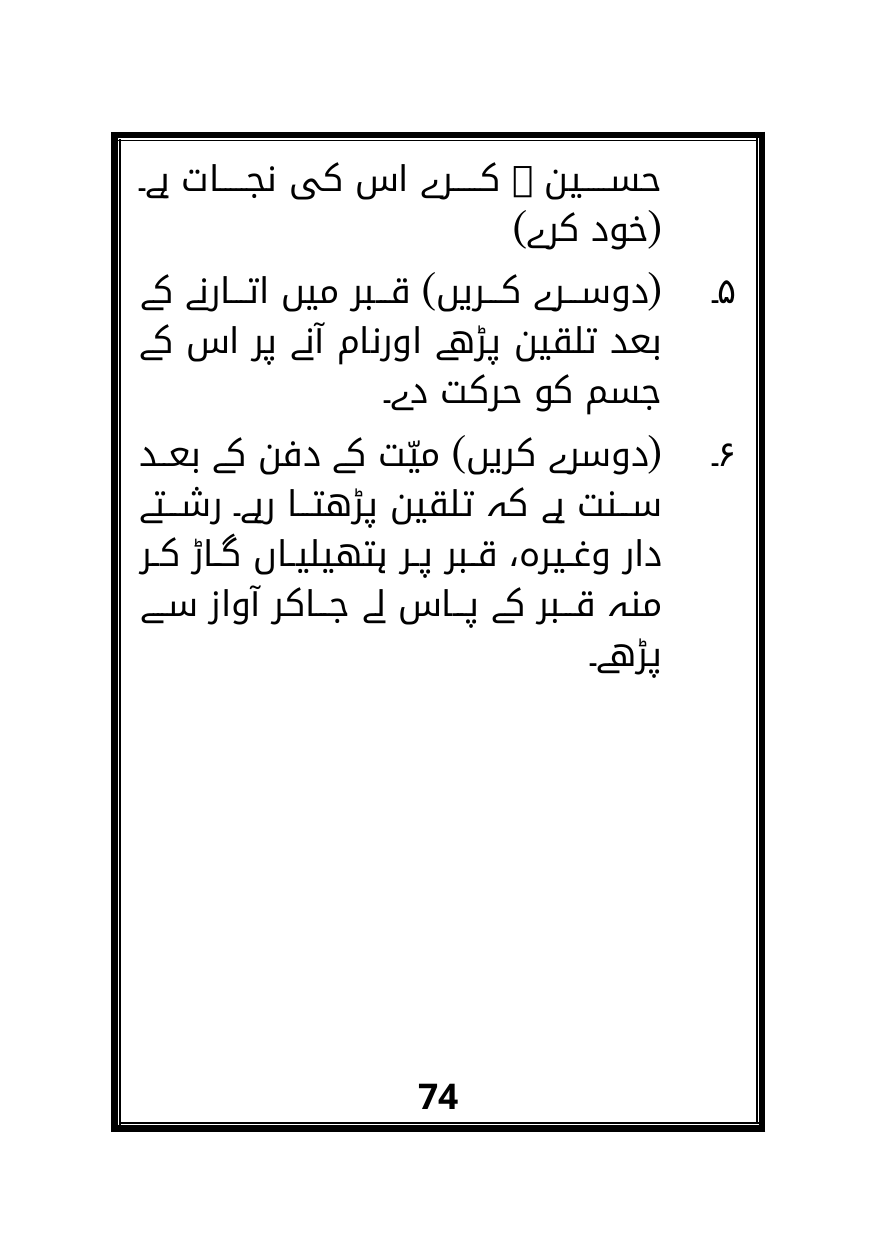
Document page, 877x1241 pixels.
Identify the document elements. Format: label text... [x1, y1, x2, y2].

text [139, 151, 737, 251]
text ۵۔ (دوسرے کریں) قبر میں اتارنے کے بعد تلقین پڑھے اورنام آنے پر اس کے جسم کو حرکت دے۔ [139, 264, 737, 414]
text ۶۔ (دوسرے کریں) میّت کے دفن کے بعد سنت ہے کہ تلقین پڑھتا رہے۔ رشتے دار وغیرہ، قبر پر ہتھیلیاں گاڑ کر منہ قبر کے پاس لے جاکر آواز سے پڑھے۔ [139, 426, 737, 676]
